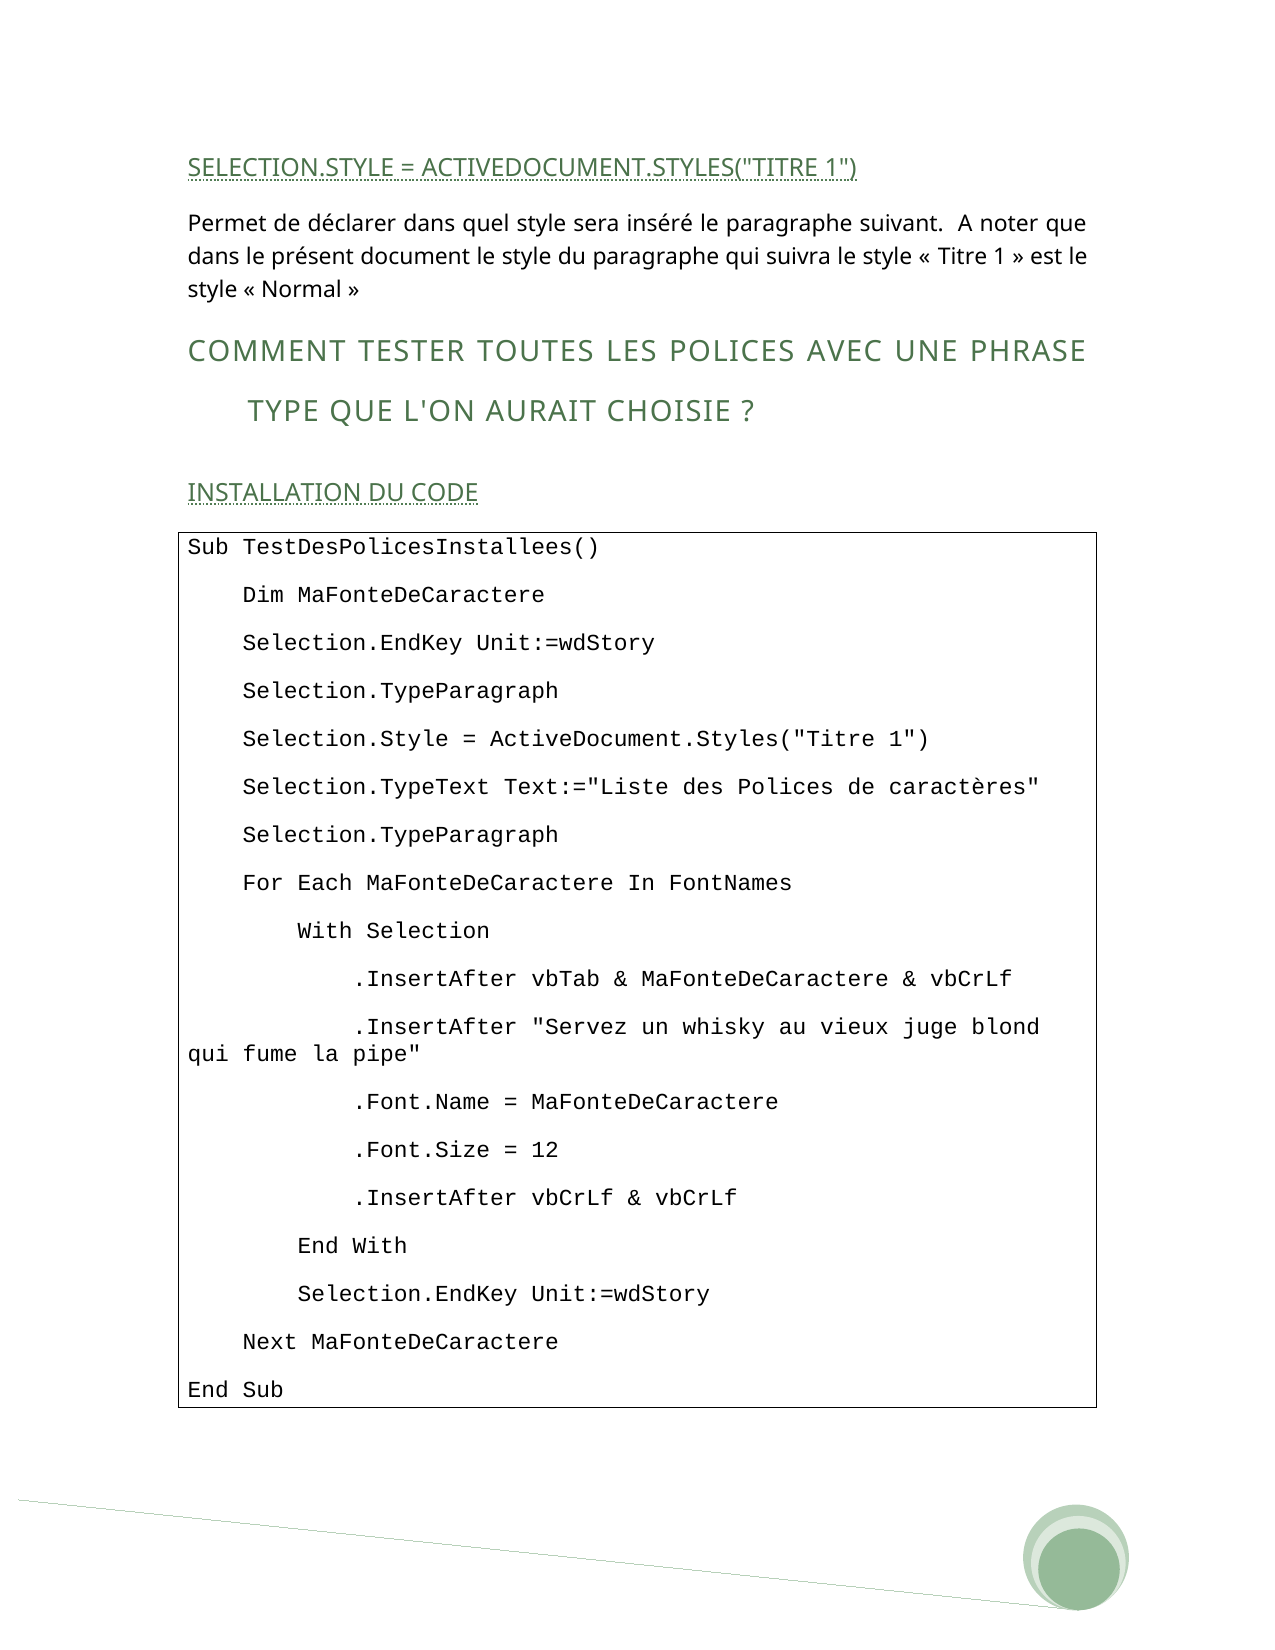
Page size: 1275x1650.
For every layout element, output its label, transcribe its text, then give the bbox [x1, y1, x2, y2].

text Permet de déclarer dans quel style sera inséré le paragraphe suivant. A noter que dans le présent document le style du paragraphe qui suivra le style « Titre 1 » est le style « Normal » [187, 207, 1087, 304]
text With Selection [179, 916, 1096, 945]
text Selection.TypeParagraph [179, 820, 1096, 849]
text Selection.EndKey Unit:=wdStory [179, 1279, 1096, 1308]
text Dim MaFonteDeCaractere [179, 580, 1096, 609]
subtitle Comment tester toutes les polices avec une phrase type que l'on aurait choisie ? [187, 331, 1087, 430]
text .Font.Size = 12 [179, 1135, 1096, 1164]
text .Font.Name = MaFonteDeCaractere [179, 1087, 1096, 1116]
text Sub TestDesPolicesInstallees() [179, 533, 1096, 561]
text End With [179, 1231, 1096, 1261]
subtitle Selection.Style = ActiveDocument.Styles("Titre 1") [187, 150, 1087, 184]
text .InsertAfter vbCrLf & vbCrLf [179, 1183, 1096, 1212]
text For Each MaFonteDeCaractere In FontNames [179, 868, 1096, 897]
text Selection.TypeParagraph [179, 676, 1096, 705]
text End Sub [179, 1376, 1096, 1407]
text .InsertAfter vbTab & MaFonteDeCaractere & vbCrLf [179, 964, 1096, 993]
text Selection.Style = ActiveDocument.Styles("Titre 1") [179, 724, 1096, 753]
text Selection.EndKey Unit:=wdStory [179, 628, 1096, 657]
text Selection.TypeText Text:="Liste des Polices de caractères" [179, 772, 1096, 801]
subtitle Installation du code [187, 475, 1087, 509]
text Next MaFonteDeCaractere [179, 1327, 1096, 1357]
text .InsertAfter "Servez un whisky au vieux juge blond qui fume la pipe" [179, 1012, 1096, 1068]
